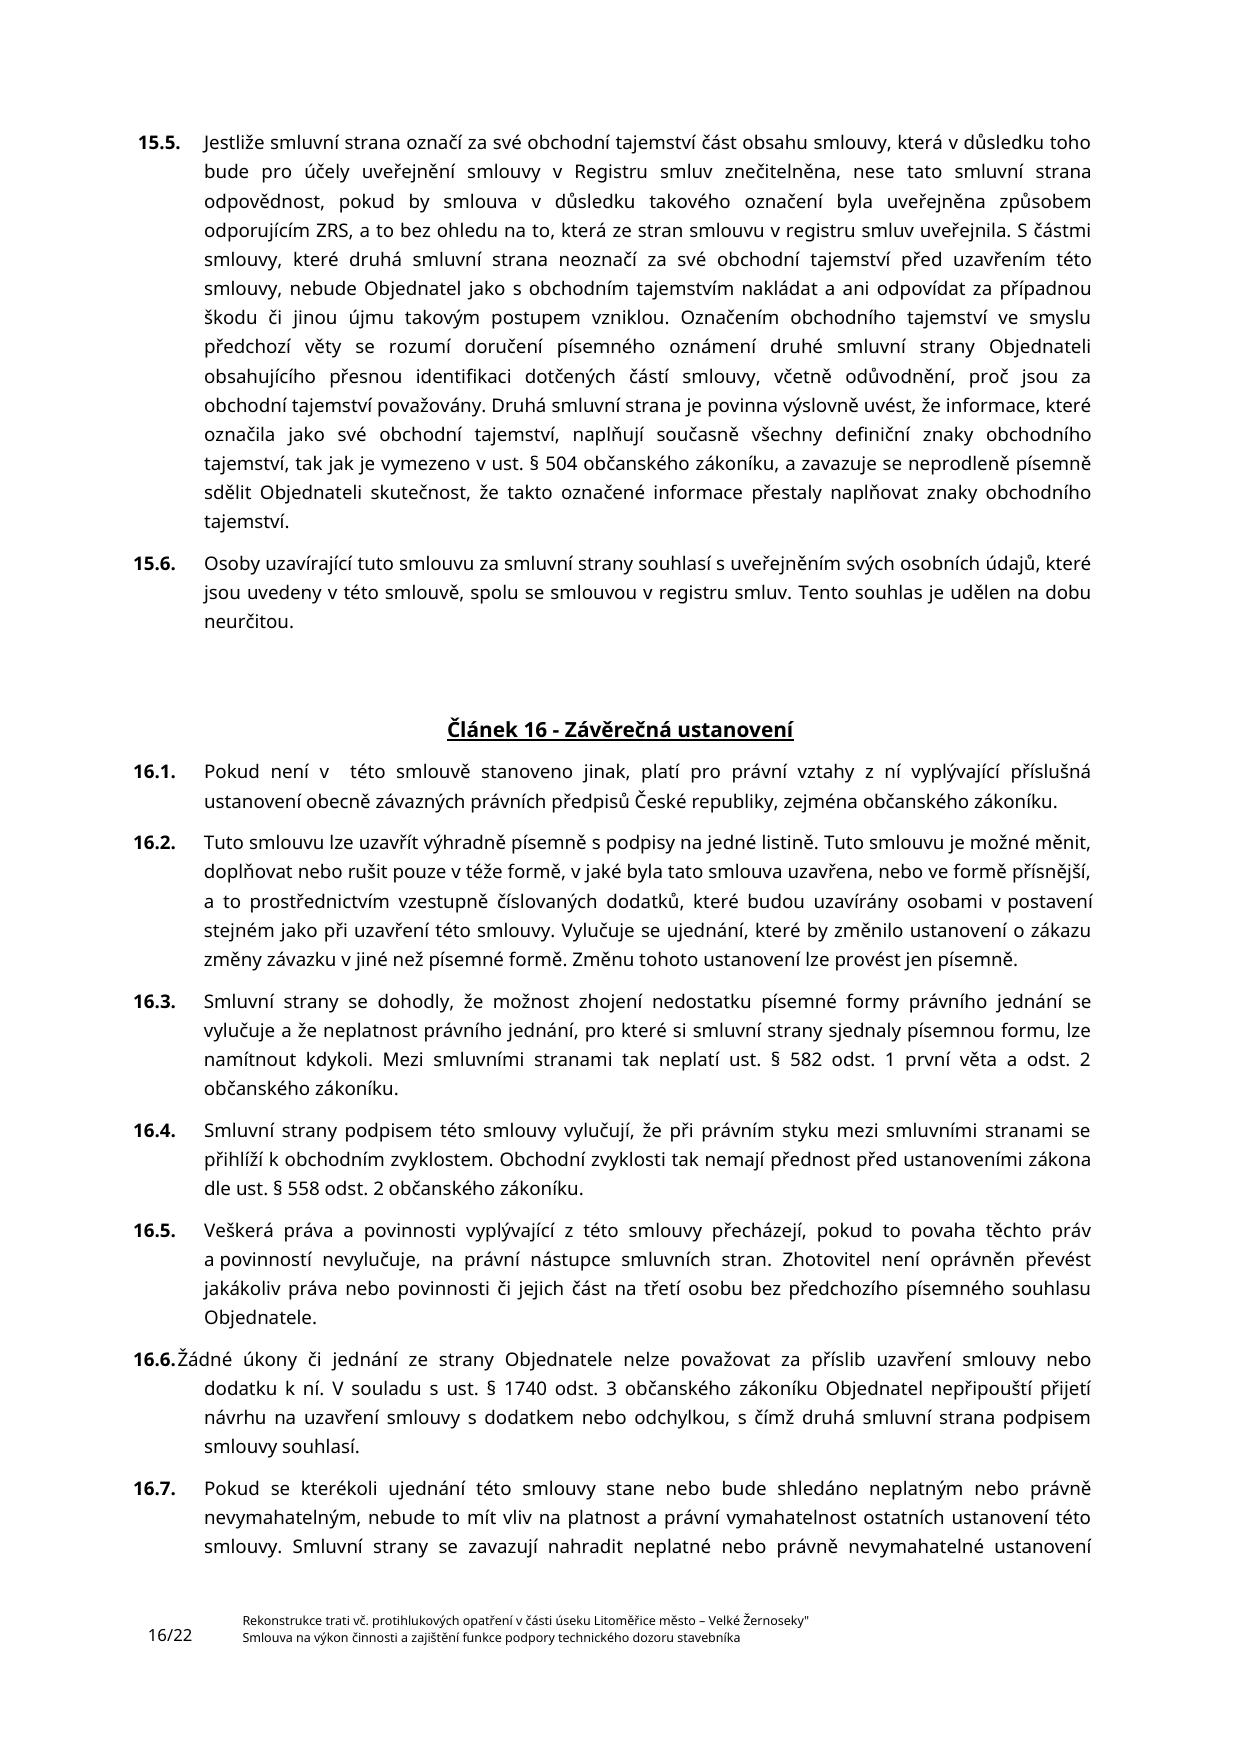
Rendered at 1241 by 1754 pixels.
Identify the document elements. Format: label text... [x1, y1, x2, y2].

text 16.5. Veškerá práva a povinnosti vyplývající z této smlouvy přecházejí, pokud to povaha těchto práv a povinností nevylučuje, na právní nástupce smluvních stran. Zhotovitel není oprávněn převést jakákoliv práva nebo povinnosti či jejich část na třetí osobu bez předchozího písemného souhlasu Objednatele. [133, 1214, 1092, 1331]
subtitle Článek 16 - Závěrečná ustanovení [148, 714, 1092, 743]
text 15.5. Jestliže smluvní strana označí za své obchodní tajemství část obsahu smlouvy, která v důsledku toho bude pro účely uveřejnění smlouvy v Registru smluv znečitelněna, nese tato smluvní strana odpovědnost, pokud by smlouva v důsledku takového označení byla uveřejněna způsobem odporujícím ZRS, a to bez ohledu na to, která ze stran smlouvu v registru smluv uveřejnila. S částmi smlouvy, které druhá smluvní strana neoznačí za své obchodní tajemství před uzavřením této smlouvy, nebude Objednatel jako s obchodním tajemstvím nakládat a ani odpovídat za případnou škodu či jinou újmu takovým postupem vzniklou. Označením obchodního tajemství ve smyslu předchozí věty se rozumí doručení písemného oznámení druhé smluvní strany Objednateli obsahujícího přesnou identifikaci dotčených částí smlouvy, včetně odůvodnění, proč jsou za obchodní tajemství považovány. Druhá smluvní strana je povinna výslovně uvést, že informace, které označila jako své obchodní tajemství, naplňují současně všechny definiční znaky obchodního tajemství, tak jak je vymezeno v ust. § 504 občanského zákoníku, a zavazuje se neprodleně písemně sdělit Objednateli skutečnost, že takto označené informace přestaly naplňovat znaky obchodního tajemství. [133, 126, 1092, 535]
text 15.6. Osoby uzavírající tuto smlouvu za smluvní strany souhlasí s uveřejněním svých osobních údajů, které jsou uvedeny v této smlouvě, spolu se smlouvou v registru smluv. Tento souhlas je udělen na dobu neurčitou. [133, 547, 1092, 635]
text 16.6. Žádné úkony či jednání ze strany Objednatele nelze považovat za příslib uzavření smlouvy nebo dodatku k ní. V souladu s ust. § 1740 odst. 3 občanského zákoníku Objednatel nepřipouští přijetí návrhu na uzavření smlouvy s dodatkem nebo odchylkou, s čímž druhá smluvní strana podpisem smlouvy souhlasí. [133, 1343, 1092, 1460]
text 16.3. Smluvní strany se dohodly, že možnost zhojení nedostatku písemné formy právního jednání se vylučuje a že neplatnost právního jednání, pro které si smluvní strany sjednaly písemnou formu, lze namítnout kdykoli. Mezi smluvními stranami tak neplatí ust. § 582 odst. 1 první věta a odst. 2 občanského zákoníku. [133, 985, 1092, 1101]
text 16.4. Smluvní strany podpisem této smlouvy vylučují, že při právním styku mezi smluvními stranami se přihlíží k obchodním zvyklostem. Obchodní zvyklosti tak nemají přednost před ustanoveními zákona dle ust. § 558 odst. 2 občanského zákoníku. [133, 1114, 1092, 1201]
text 16.2. Tuto smlouvu lze uzavřít výhradně písemně s podpisy na jedné listině. Tuto smlouvu je možné měnit, doplňovat nebo rušit pouze v téže formě, v jaké byla tato smlouva uzavřena, nebo ve formě přísnější, a to prostřednictvím vzestupně číslovaných dodatků, které budou uzavírány osobami v postavení stejném jako při uzavření této smlouvy. Vylučuje se ujednání, které by změnilo ustanovení o zákazu změny závazku v jiné než písemné formě. Změnu tohoto ustanovení lze provést jen písemně. [133, 826, 1092, 972]
text 16.1. Pokud není v této smlouvě stanoveno jinak, platí pro právní vztahy z ní vyplývající příslušná ustanovení obecně závazných právních předpisů České republiky, zejména občanského zákoníku. [133, 756, 1092, 814]
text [133, 1472, 1092, 1560]
